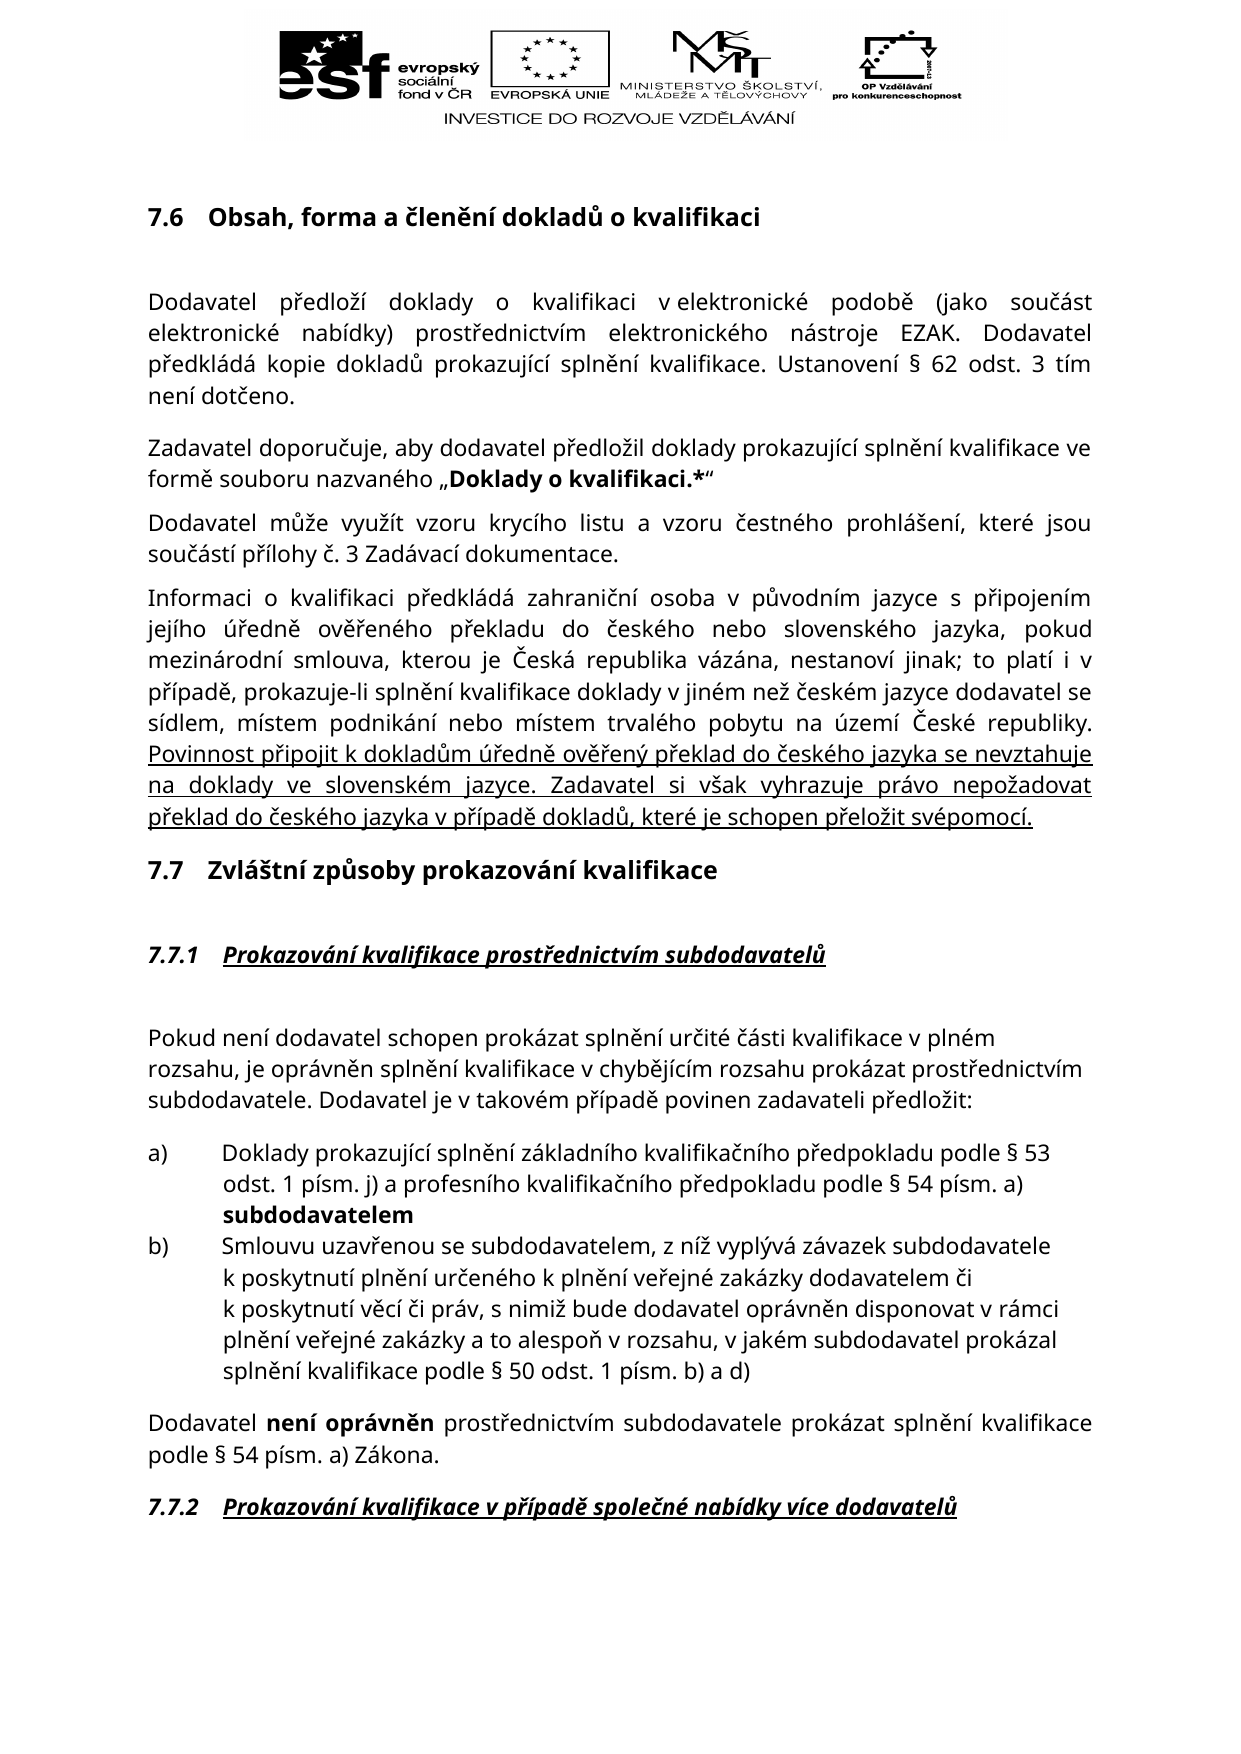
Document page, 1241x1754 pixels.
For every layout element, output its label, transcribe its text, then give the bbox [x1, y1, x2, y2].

text Dodavatel není oprávněn prostřednictvím subdodavatele prokázat splnění kvalifikace podle § 54 písm. a) Zákona. [148, 1407, 1093, 1470]
subtitle Prokazování kvalifikace v případě společné nabídky více dodavatelů [148, 1491, 1093, 1522]
text Informaci o kvalifikaci předkládá zahraniční osoba v původním jazyce s připojením jejího úředně ověřeného překladu do českého nebo slovenského jazyka, pokud mezinárodní smlouva, kterou je Česká republika vázána, nestanoví jinak; to platí i v případě, prokazuje-li splnění kvalifikace doklady v jiném než českém jazyce dodavatel se sídlem, místem podnikání nebo místem trvalého pobytu na území České republiky. Povinnost připojit k dokladům úředně ověřený překlad do českého jazyka se nevztahuje na doklady ve slovenském jazyce. Zadavatel si však vyhrazuje právo nepožadovat překlad do českého jazyka v případě dokladů, které je schopen přeložit svépomocí. [148, 582, 1093, 764]
text Zadavatel doporučuje, aby dodavatel předložil doklady prokazující splnění kvalifikace ve formě souboru nazvaného „Doklady o kvalifikaci.*“ [148, 432, 1093, 494]
list Doklady prokazující splnění základního kvalifikačního předpokladu podle § 53 odst. 1 písm. j) a profesního kvalifikačního předpokladu podle § 54 písm. a) subdodavatelem [148, 1137, 1093, 1230]
text Dodavatel předloží doklady o kvalifikaci v elektronické podobě (jako součást elektronické nabídky) prostřednictvím elektronického nástroje EZAK. Dodavatel předkládá kopie dokladů prokazující splnění kvalifikace. Ustanovení § 62 odst. 3 tím není dotčeno. [148, 286, 1093, 411]
subtitle Obsah, forma a členění dokladů o kvalifikaci [148, 200, 1093, 234]
text Pokud není dodavatel schopen prokázat splnění určité části kvalifikace v plném rozsahu, je oprávněn splnění kvalifikace v chybějícím rozsahu prokázat prostřednictvím subdodavatele. Dodavatel je v takovém případě povinen zadavateli předložit: [148, 1022, 1093, 1116]
subtitle Prokazování kvalifikace prostřednictvím subdodavatelů [148, 939, 1093, 970]
picture [243, 9, 1008, 141]
subtitle Zvláštní způsoby prokazování kvalifikace [148, 852, 1093, 887]
text Informaci o kvalifikaci předkládá zahraniční osoba v původním jazyce s připojením jejího úředně ověřeného překladu do českého nebo slovenského jazyka, pokud mezinárodní smlouva, kterou je Česká republika vázána, nestanoví jinak; to platí i v případě, prokazuje-li splnění kvalifikace doklady v jiném než českém jazyce dodavatel se sídlem, místem podnikání nebo místem trvalého pobytu na území České republiky. Povinnost připojit k dokladům úředně ověřený překlad do českého jazyka se nevztahuje na doklady ve slovenském jazyce. Zadavatel si však vyhrazuje právo nepožadovat překlad do českého jazyka v případě dokladů, které je schopen přeložit svépomocí. [148, 766, 1093, 832]
text Dodavatel může využít vzoru krycího listu a vzoru čestného prohlášení, které jsou součástí přílohy č. 3 Zadávací dokumentace. [148, 507, 1093, 569]
list Smlouvu uzavřenou se subdodavatelem, z níž vyplývá závazek subdodavatele k poskytnutí plnění určeného k plnění veřejné zakázky dodavatelem či k poskytnutí věcí či práv, s nimiž bude dodavatel oprávněn disponovat v rámci plnění veřejné zakázky a to alespoň v rozsahu, v jakém subdodavatel prokázal splnění kvalifikace podle § 50 odst. 1 písm. b) a d) [148, 1230, 1093, 1387]
